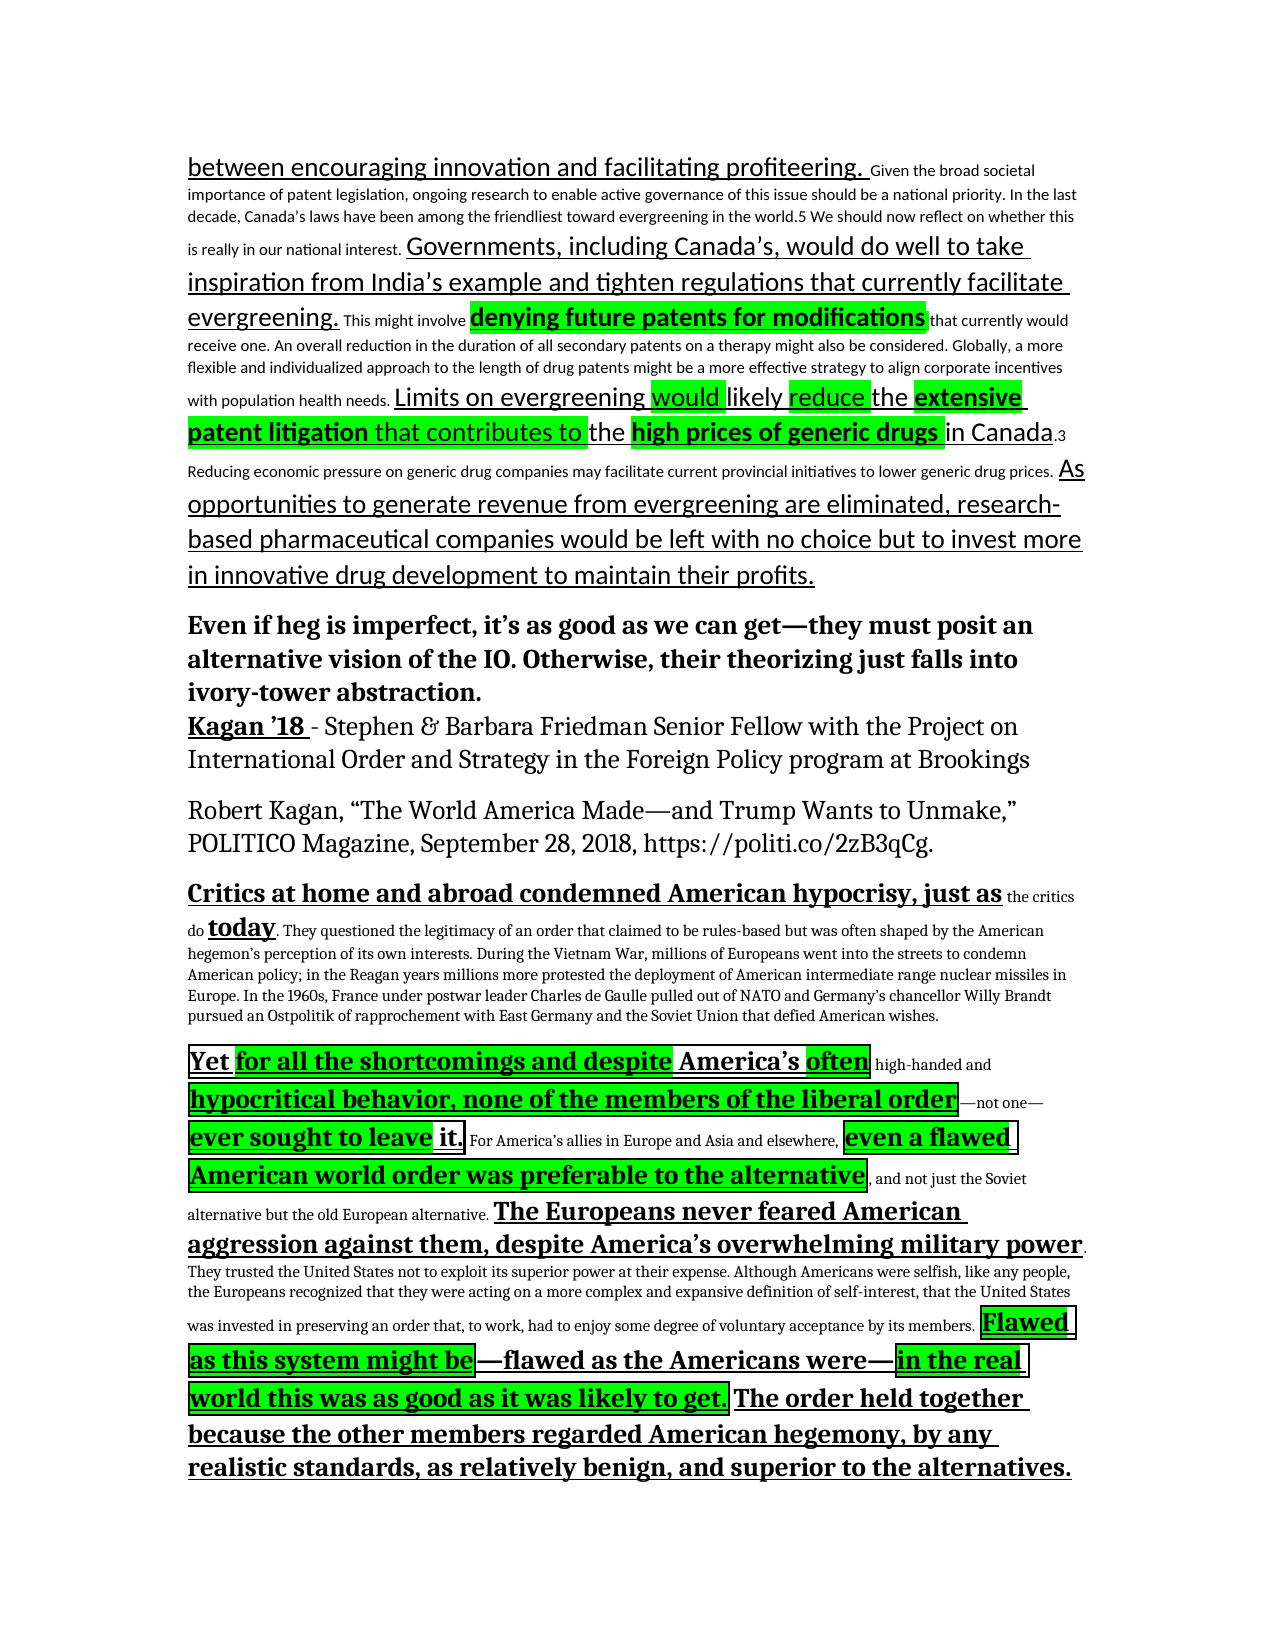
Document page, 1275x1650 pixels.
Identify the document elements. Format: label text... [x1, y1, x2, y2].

text Yet for all the shortcomings and despite America’s often high-handed and hypocritical behavior, none of the members of the liberal order—not one—ever sought to leave it. For America’s allies in Europe and Asia and elsewhere, even a flawed American world order was preferable to the alternative, and not just the Soviet alternative but the old European alternative. The Europeans never feared American aggression against them, despite America’s overwhelming military power. They trusted the United States not to exploit its superior power at their expense. Although Americans were selfish, like any people, the Europeans recognized that they were acting on a more complex and expansive definition of self-interest, that the United States was invested in preserving an order that, to work, had to enjoy some degree of voluntary acceptance by its members. Flawed as this system might be—flawed as the Americans were—in the real world this was as good as it was likely to get. The order held together because the other members regarded American hegemony, by any realistic standards, as relatively benign, and superior to the alternatives. [187, 1044, 1087, 1483]
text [187, 150, 1087, 591]
subtitle Even if heg is imperfect, it’s as good as we can get—they must posit an alternative vision of the IO. Otherwise, their theorizing just falls into ivory-tower abstraction. [187, 610, 1087, 709]
text Kagan ’18 - Stephen & Barbara Friedman Senior Fellow with the Project on International Order and Strategy in the Foreign Policy program at Brookings [187, 711, 1087, 776]
text Critics at home and abroad condemned American hypocrisy, just as the critics do today. They questioned the legitimacy of an order that claimed to be rules-based but was often shaped by the American hegemon’s perception of its own interests. During the Vietnam War, millions of Europeans went into the streets to condemn American policy; in the Reagan years millions more protested the deployment of American intermediate range nuclear missiles in Europe. In the 1960s, France under postwar leader Charles de Gaulle pulled out of NATO and Germany’s chancellor Willy Brandt pursued an Ostpolitik of rapprochement with East Germany and the Soviet Union that defied American wishes. [187, 878, 1087, 1026]
text Robert Kagan, “The World America Made—and Trump Wants to Unmake,” POLITICO Magazine, September 28, 2018, https://politi.co/2zB3qCg. [187, 795, 1087, 859]
